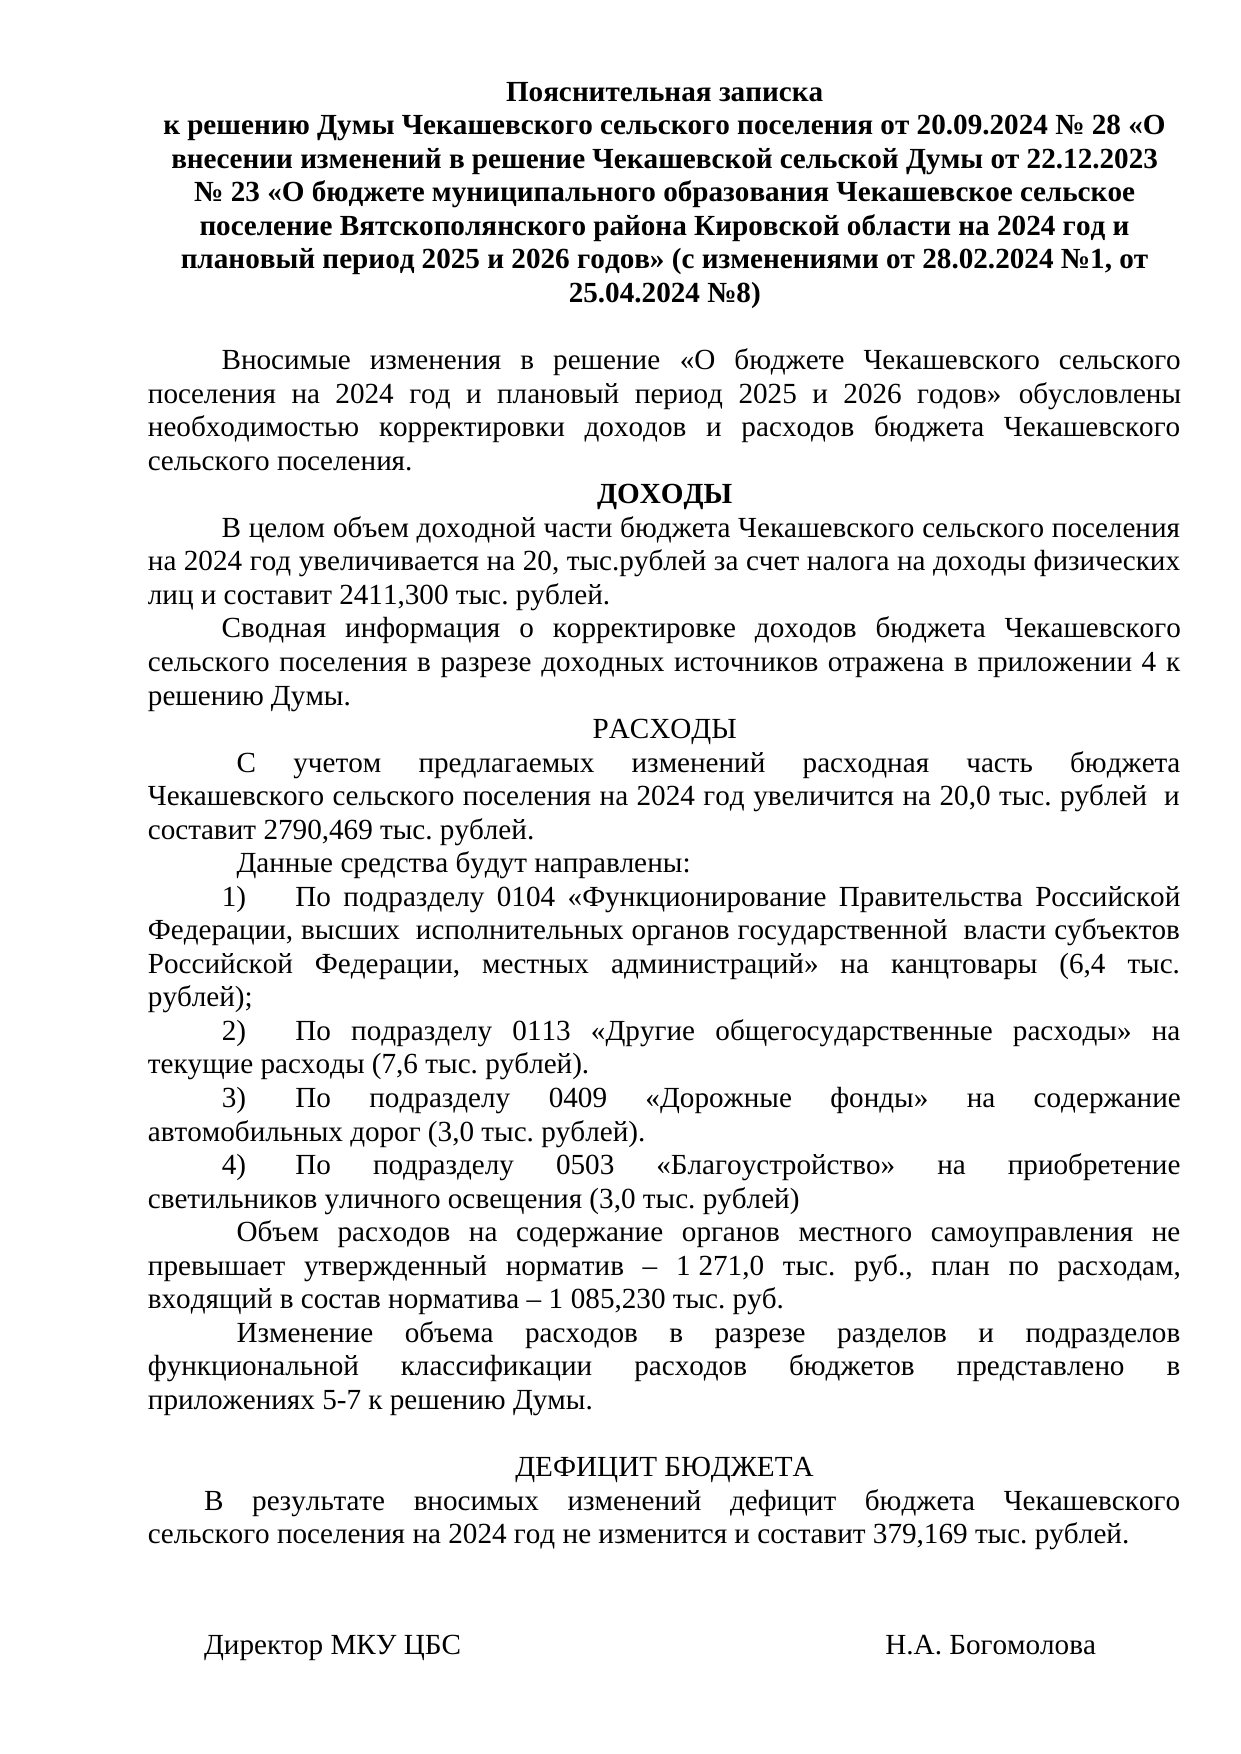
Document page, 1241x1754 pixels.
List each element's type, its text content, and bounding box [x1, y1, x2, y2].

text В целом объем доходной части бюджета Чекашевского сельского поселения на 2024 год увеличивается на 20, тыс.рублей за счет налога на доходы физических лиц и составит 2411,300 тыс. рублей. [148, 510, 1181, 611]
text Директор МКУ ЦБС Н.А. Богомолова [148, 1627, 1181, 1660]
list По подразделу 0104 «Функционирование Правительства Российской Федерации, высших исполнительных органов государственной власти субъектов Российской Федерации, местных администраций» на канцтовары (6,4 тыс. рублей); [148, 879, 1181, 1013]
list По подразделу 0503 «Благоустройство» на приобретение светильников уличного освещения (3,0 тыс. рублей) [148, 1147, 1181, 1214]
text Сводная информация о корректировке доходов бюджета Чекашевского сельского поселения в разрезе доходных источников отражена в приложении 4 к решению Думы. [148, 611, 1181, 711]
list По подразделу 0409 «Дорожные фонды» на содержание автомобильных дорог (3,0 тыс. рублей). [148, 1080, 1181, 1147]
text к решению Думы Чекашевского сельского поселения от 20.09.2024 № 28 «О внесении изменений в решение Чекашевской сельской Думы от 22.12.2023 № 23 «О бюджете муниципального образования Чекашевское сельское поселение Вятскополянского района Кировской области на 2024 год и плановый период 2025 и 2026 годов» (с изменениями от 28.02.2024 №1, от 25.04.2024 №8) [148, 107, 1181, 309]
text РАСХОДЫ [148, 711, 1181, 745]
text Изменение объема расходов в разрезе разделов и подразделов функциональной классификации расходов бюджетов представлено в приложениях 5-7 к решению Думы. [148, 1315, 1181, 1416]
text Пояснительная записка [148, 74, 1181, 107]
text Объем расходов на содержание органов местного самоуправления не превышает утвержденный норматив – 1 271,0 тыс. руб., план по расходам, входящий в состав норматива – 1 085,230 тыс. руб. [148, 1214, 1181, 1315]
text ДЕФИЦИТ БЮДЖЕТА [148, 1449, 1181, 1483]
text Данные средства будут направлены: [148, 845, 1181, 879]
text Вносимые изменения в решение «О бюджете Чекашевского сельского поселения на 2024 год и плановый период 2025 и 2026 годов» обусловлены необходимостью корректировки доходов и расходов бюджета Чекашевского сельского поселения. [148, 342, 1181, 476]
list По подразделу 0113 «Другие общегосударственные расходы» на текущие расходы (7,6 тыс. рублей). [148, 1013, 1181, 1080]
text ДОХОДЫ [148, 476, 1181, 510]
text В результате вносимых изменений дефицит бюджета Чекашевского сельского поселения на 2024 год не изменится и составит 379,169 тыс. рублей. [148, 1483, 1181, 1550]
text С учетом предлагаемых изменений расходная часть бюджета Чекашевского сельского поселения на 2024 год увеличится на 20,0 тыс. рублей и составит 2790,469 тыс. рублей. [148, 745, 1181, 845]
